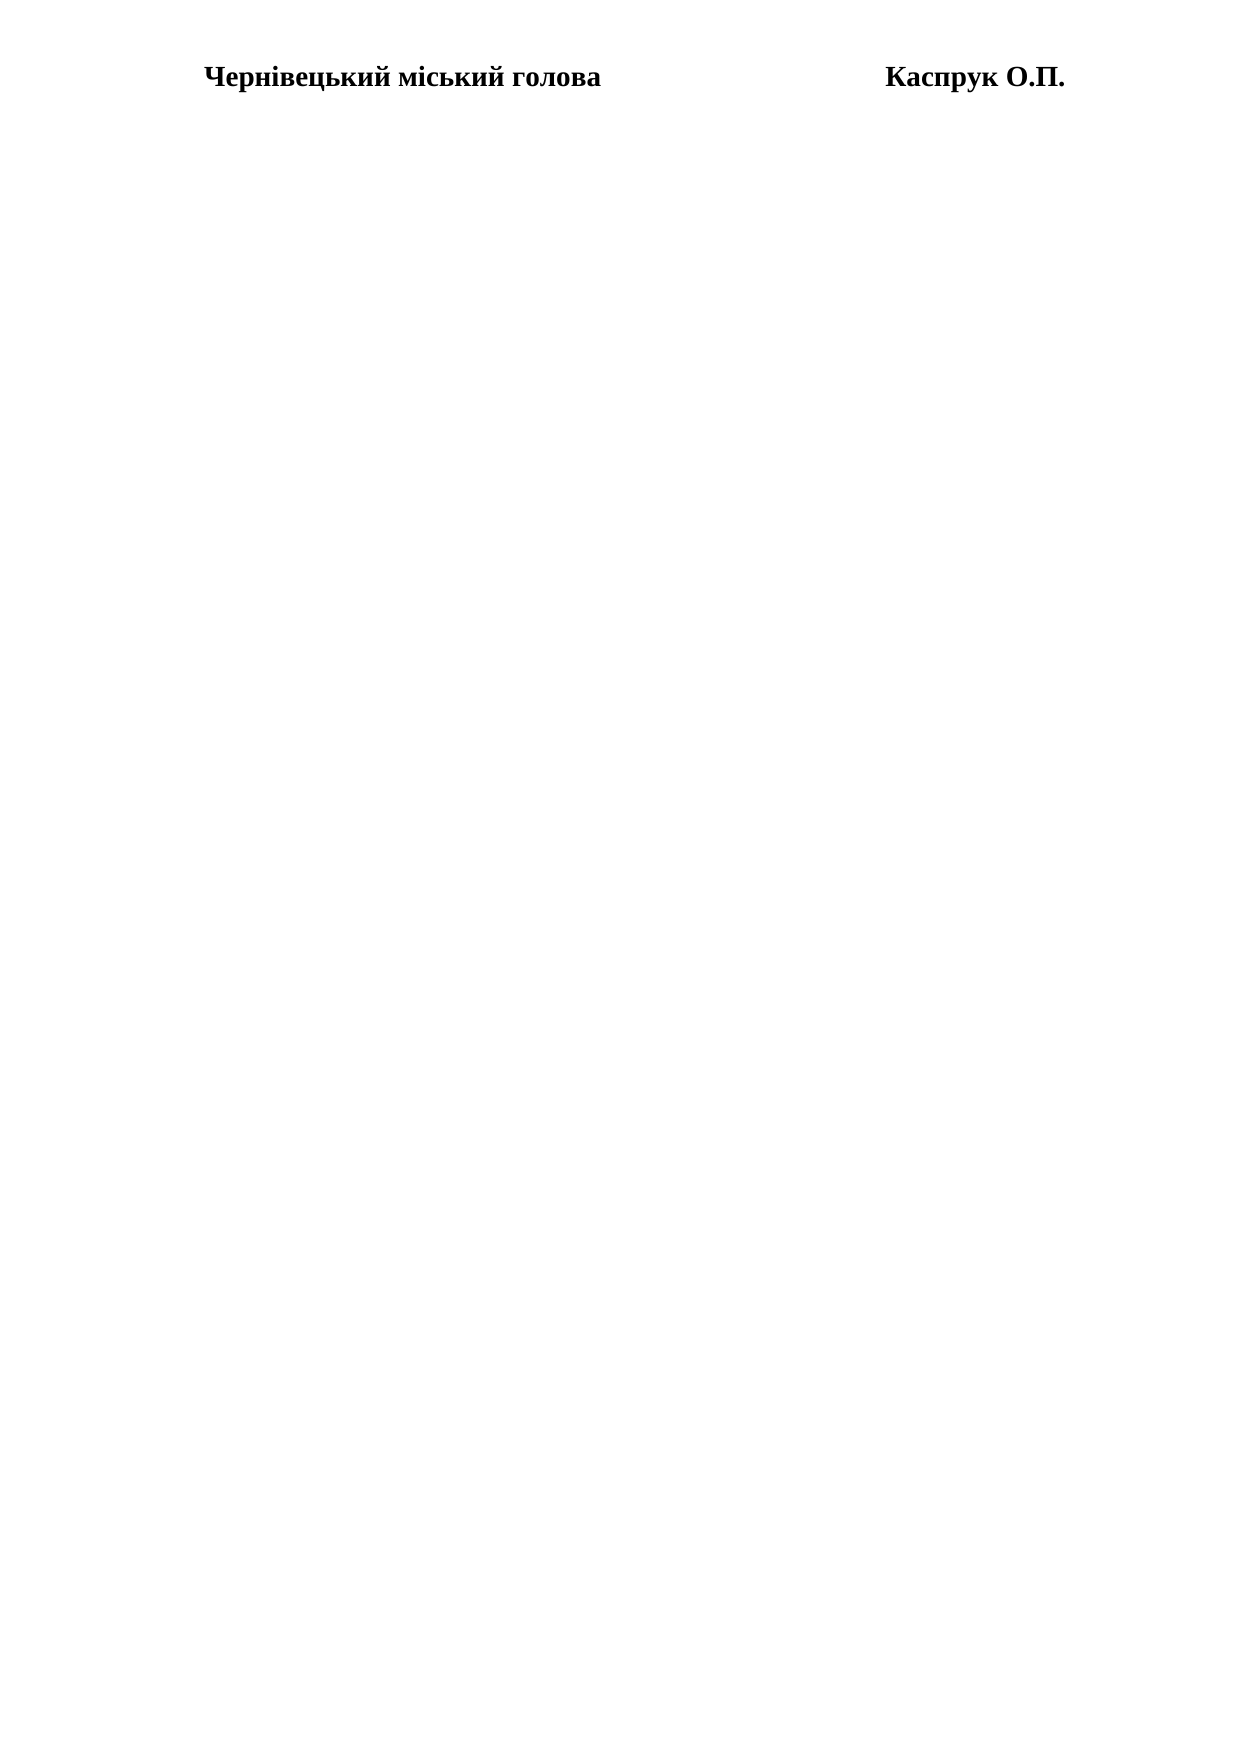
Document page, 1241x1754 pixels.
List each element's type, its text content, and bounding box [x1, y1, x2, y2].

text Чернівецький міський голова Каспрук О.П. [148, 59, 1152, 93]
